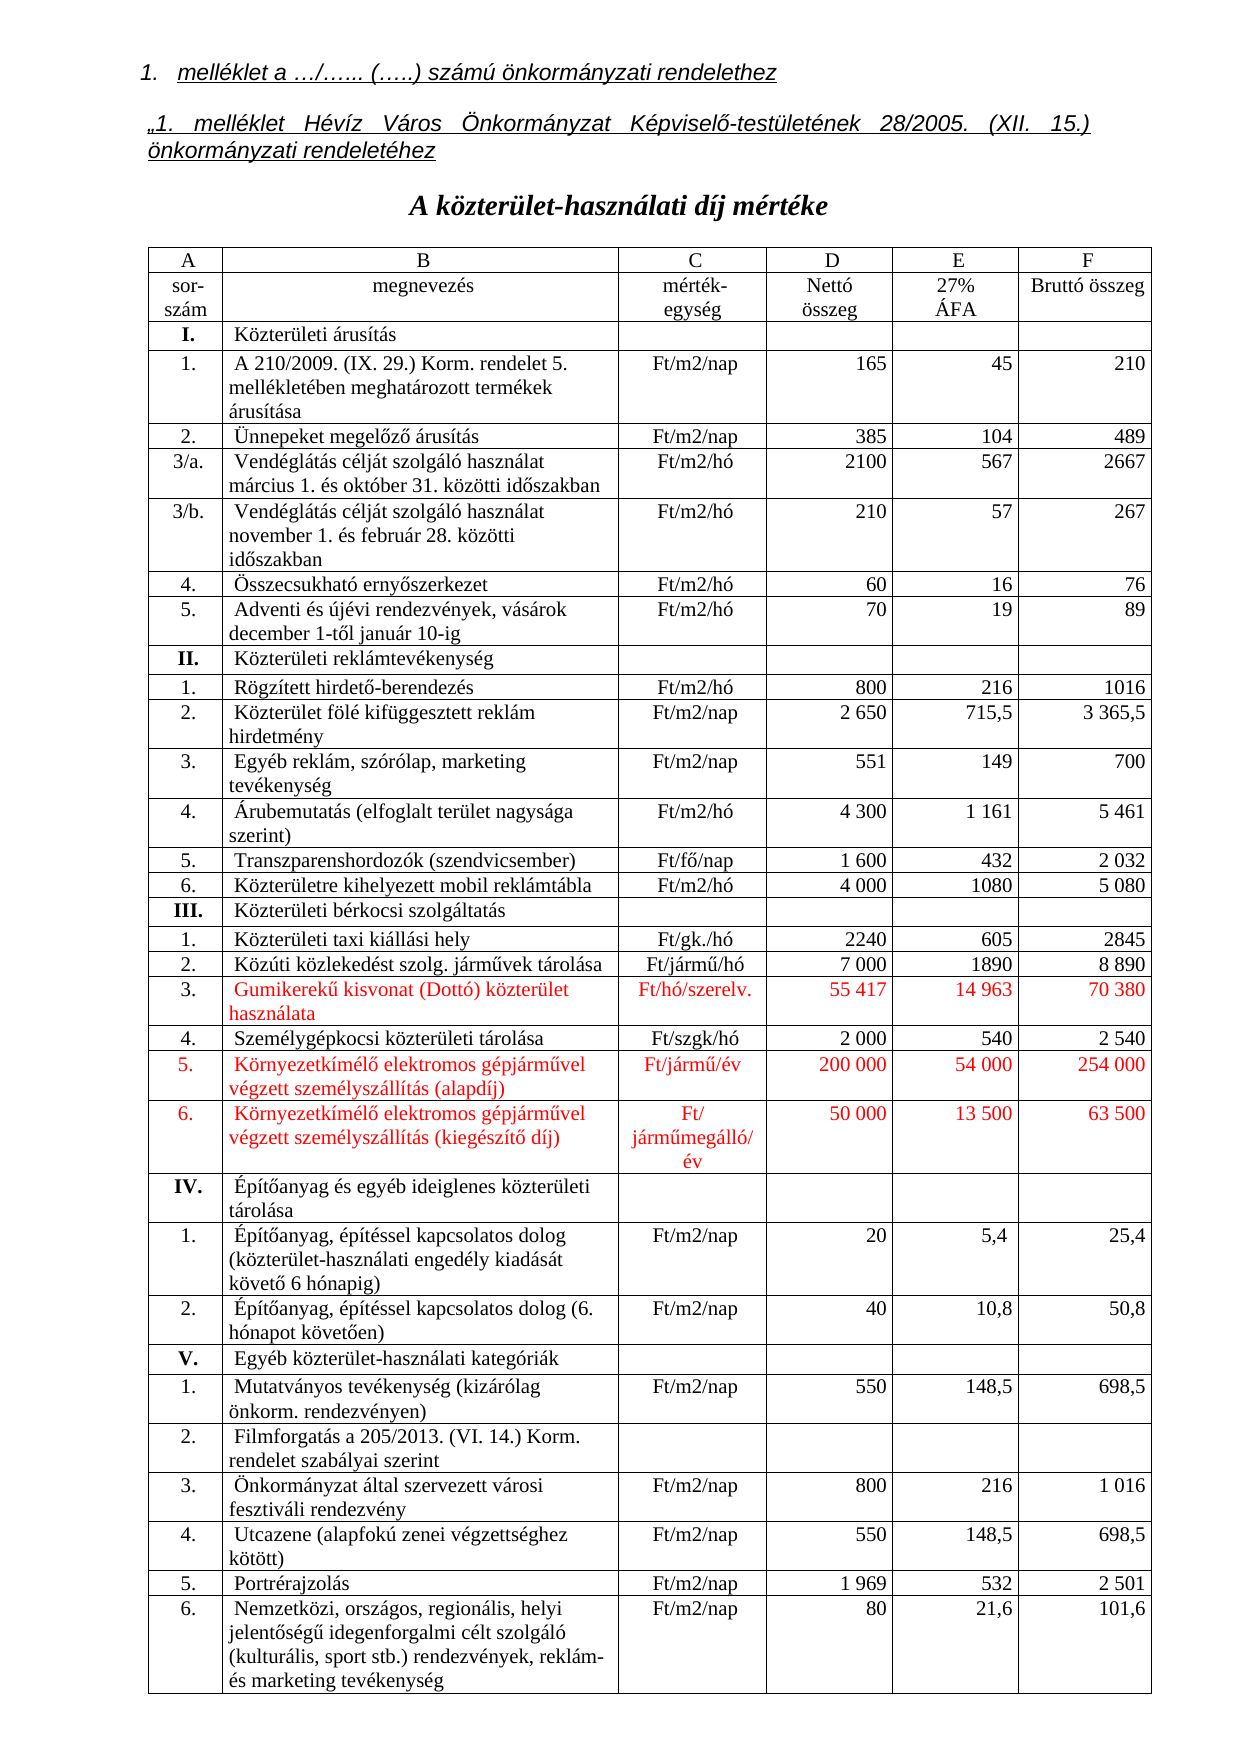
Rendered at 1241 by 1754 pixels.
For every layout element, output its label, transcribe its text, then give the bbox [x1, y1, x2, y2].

table_cell 550 [767, 1375, 892, 1423]
table_cell [893, 1424, 1018, 1472]
table_cell 27% ÁFA [893, 273, 1018, 321]
table_cell [1019, 898, 1151, 926]
table_cell 1016 [1019, 675, 1151, 699]
table_cell 216 [893, 675, 1018, 699]
table_cell 715,5 [893, 700, 1018, 748]
table_cell [1019, 1174, 1151, 1222]
table_cell 1 600 [767, 848, 892, 872]
table_cell 551 [767, 749, 892, 797]
table_cell Ft/m2/hó [619, 597, 766, 645]
table_cell [767, 898, 892, 926]
table_cell III. [149, 898, 222, 926]
table_cell Ft/m2/hó [619, 449, 766, 497]
table_cell 6. [149, 1101, 222, 1173]
table_cell 254 000 [1019, 1051, 1151, 1099]
table_cell Ft/m2/nap [619, 1596, 766, 1692]
table_cell 148,5 [893, 1522, 1018, 1570]
table_cell [893, 322, 1018, 350]
table_cell Ft/m2/nap [619, 424, 766, 448]
table_cell 20 [767, 1223, 892, 1295]
table_cell 13 500 [893, 1101, 1018, 1173]
table_cell I. [149, 322, 222, 350]
table_cell 5. [149, 1051, 222, 1099]
table_cell 45 [893, 351, 1018, 423]
table_cell sor- szám [149, 273, 222, 321]
list melléklet a …/…... (…..) számú önkormányzati rendelethez [140, 59, 1093, 85]
table_cell 5,4 [893, 1223, 1018, 1295]
table_cell 1080 [893, 873, 1018, 897]
table_cell [1019, 1424, 1151, 1472]
table_cell [1019, 1345, 1151, 1373]
table_cell megnevezés [223, 273, 618, 321]
table_cell 14 963 [893, 977, 1018, 1025]
table_cell 5 461 [1019, 799, 1151, 847]
table_cell 2 000 [767, 1026, 892, 1050]
table_cell Ft/jármű/év [619, 1051, 766, 1099]
table_cell 1 161 [893, 799, 1018, 847]
table_cell [1019, 646, 1151, 674]
table_cell Utcazene (alapfokú zenei végzettséghez kötött) [223, 1522, 618, 1570]
table_cell 60 [767, 572, 892, 596]
table_cell [767, 1174, 892, 1222]
table_cell 149 [893, 749, 1018, 797]
table_cell 2. [149, 700, 222, 748]
table_cell 2. [149, 1296, 222, 1344]
table_cell [767, 322, 892, 350]
table_cell 4. [149, 799, 222, 847]
table_cell 63 500 [1019, 1101, 1151, 1173]
table_cell 567 [893, 449, 1018, 497]
table_cell 267 [1019, 499, 1151, 571]
table_cell Közterületre kihelyezett mobil reklámtábla [223, 873, 618, 897]
table_cell [619, 898, 766, 926]
table_cell 532 [893, 1571, 1018, 1595]
table_cell 2 540 [1019, 1026, 1151, 1050]
table_cell 2 501 [1019, 1571, 1151, 1595]
table_cell 2845 [1019, 927, 1151, 951]
table_cell 4 300 [767, 799, 892, 847]
table_cell Ft/m2/hó [619, 873, 766, 897]
table_cell Építőanyag, építéssel kapcsolatos dolog (közterület-használati engedély kiadását követő 6 hónapig) [223, 1223, 618, 1295]
table_cell 55 417 [767, 977, 892, 1025]
table_cell 210 [767, 499, 892, 571]
table_cell 432 [893, 848, 1018, 872]
table_cell [893, 646, 1018, 674]
table_cell 3. [149, 749, 222, 797]
table_cell Árubemutatás (elfoglalt terület nagysága szerint) [223, 799, 618, 847]
table_cell Közterületi taxi kiállási hely [223, 927, 618, 951]
table_cell Ft/m2/nap [619, 351, 766, 423]
table_cell [619, 646, 766, 674]
table_cell Építőanyag és egyéb ideiglenes közterületi tárolása [223, 1174, 618, 1222]
table_cell Ft/m2/nap [619, 700, 766, 748]
table_cell Közúti közlekedést szolg. járművek tárolása [223, 952, 618, 976]
table_cell Építőanyag, építéssel kapcsolatos dolog (6. hónapot követően) [223, 1296, 618, 1344]
table_cell 10,8 [893, 1296, 1018, 1344]
table_cell 2. [149, 424, 222, 448]
table_cell 6. [149, 873, 222, 897]
table_cell 3/b. [149, 499, 222, 571]
table_cell 540 [893, 1026, 1018, 1050]
table_cell Ft/m2/nap [619, 1375, 766, 1423]
table_cell 89 [1019, 597, 1151, 645]
table_cell 101,6 [1019, 1596, 1151, 1692]
table_cell 700 [1019, 749, 1151, 797]
table_cell Ft/m2/nap [619, 1473, 766, 1521]
table_cell 40 [767, 1296, 892, 1344]
table_cell [767, 1424, 892, 1472]
table_cell Ft/m2/nap [619, 1223, 766, 1295]
table_cell Mutatványos tevékenység (kizárólag önkorm. rendezvényen) [223, 1375, 618, 1423]
table_cell 1. [149, 675, 222, 699]
table_cell [767, 1345, 892, 1373]
table_header D [767, 248, 892, 272]
table_cell 1. [149, 1223, 222, 1295]
table_cell Környezetkímélő elektromos gépjárművel végzett személyszállítás (kiegészítő díj) [223, 1101, 618, 1173]
table_cell [619, 1174, 766, 1222]
table_cell Egyéb közterület-használati kategóriák [223, 1345, 618, 1373]
table_cell [619, 322, 766, 350]
table_cell Ft/gk./hó [619, 927, 766, 951]
table_cell 3/a. [149, 449, 222, 497]
table_header B [223, 248, 618, 272]
table_cell 5. [149, 1571, 222, 1595]
table_cell Ft/hó/szerelv. [619, 977, 766, 1025]
table_cell 1890 [893, 952, 1018, 976]
table_cell Összecsukható ernyőszerkezet [223, 572, 618, 596]
table_cell Ft/m2/hó [619, 572, 766, 596]
table_cell 2. [149, 1424, 222, 1472]
table_cell Közterületi reklámtevékenység [223, 646, 618, 674]
table_cell Ft/jármű/hó [619, 952, 766, 976]
table_header F [1019, 248, 1151, 272]
table_cell Ft/fő/nap [619, 848, 766, 872]
table_cell 57 [893, 499, 1018, 571]
table_cell 1 016 [1019, 1473, 1151, 1521]
table_cell 165 [767, 351, 892, 423]
table_cell V. [149, 1345, 222, 1373]
table_cell [767, 646, 892, 674]
table_cell 1. [149, 351, 222, 423]
table_cell 698,5 [1019, 1522, 1151, 1570]
table_cell 800 [767, 1473, 892, 1521]
table_cell 2100 [767, 449, 892, 497]
table_cell [619, 1424, 766, 1472]
text „1. melléklet Hévíz Város Önkormányzat Képviselő-testületének 28/2005. (XII. 15.) önkormányzati rendeletéhez [148, 110, 1093, 163]
table_cell 200 000 [767, 1051, 892, 1099]
table_cell Adventi és újévi rendezvények, vásárok december 1-től január 10-ig [223, 597, 618, 645]
table_cell [619, 1345, 766, 1373]
table_cell 4. [149, 572, 222, 596]
table_cell Ft/m2/nap [619, 749, 766, 797]
table_cell 7 000 [767, 952, 892, 976]
table_cell Közterület fölé kifüggesztett reklám hirdetmény [223, 700, 618, 748]
table_cell Ft/m2/nap [619, 1522, 766, 1570]
table_cell Filmforgatás a 205/2013. (VI. 14.) Korm. rendelet szabályai szerint [223, 1424, 618, 1472]
table_cell 21,6 [893, 1596, 1018, 1692]
table_cell 2. [149, 952, 222, 976]
table_cell 70 380 [1019, 977, 1151, 1025]
table_cell 3. [149, 977, 222, 1025]
table_cell [1019, 322, 1151, 350]
table_header E [893, 248, 1018, 272]
table_cell 5. [149, 597, 222, 645]
table_cell 148,5 [893, 1375, 1018, 1423]
table_cell 3. [149, 1473, 222, 1521]
table_cell Rögzített hirdető-berendezés [223, 675, 618, 699]
table_cell 3 365,5 [1019, 700, 1151, 748]
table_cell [223, 1596, 618, 1692]
table_cell 76 [1019, 572, 1151, 596]
table_cell 80 [767, 1596, 892, 1692]
table_cell 385 [767, 424, 892, 448]
table_cell 6. [149, 1596, 222, 1692]
table_cell 54 000 [893, 1051, 1018, 1099]
table_cell 1. [149, 1375, 222, 1423]
table_cell Nettó összeg [767, 273, 892, 321]
table_cell 5 080 [1019, 873, 1151, 897]
table_cell Ft/járműmegálló/év [619, 1101, 766, 1173]
table_cell 4. [149, 1026, 222, 1050]
table_cell Portrérajzolás [223, 1571, 618, 1595]
table_cell II. [149, 646, 222, 674]
table_cell Ünnepeket megelőző árusítás [223, 424, 618, 448]
table_cell Transzparenshordozók (szendvicsember) [223, 848, 618, 872]
table_cell Ft/m2/hó [619, 799, 766, 847]
table_cell 70 [767, 597, 892, 645]
table_cell 800 [767, 675, 892, 699]
table_cell 210 [1019, 351, 1151, 423]
table_cell Egyéb reklám, szórólap, marketing tevékenység [223, 749, 618, 797]
table_cell 104 [893, 424, 1018, 448]
table_cell Ft/szgk/hó [619, 1026, 766, 1050]
table_cell Bruttó összeg [1019, 273, 1151, 321]
table_cell 8 890 [1019, 952, 1151, 976]
table_cell Személygépkocsi közterületi tárolása [223, 1026, 618, 1050]
table_cell 1 969 [767, 1571, 892, 1595]
table_cell Közterületi bérkocsi szolgáltatás [223, 898, 618, 926]
table_cell Közterületi árusítás [223, 322, 618, 350]
table_cell Környezetkímélő elektromos gépjárművel végzett személyszállítás (alapdíj) [223, 1051, 618, 1099]
table_cell 2240 [767, 927, 892, 951]
table_cell 2667 [1019, 449, 1151, 497]
table_cell 550 [767, 1522, 892, 1570]
table_cell 50,8 [1019, 1296, 1151, 1344]
table_cell Ft/m2/nap [619, 1571, 766, 1595]
text A közterület-használati díj mértéke [148, 188, 1093, 222]
table_cell 2 650 [767, 700, 892, 748]
table_cell 605 [893, 927, 1018, 951]
table_cell [893, 1345, 1018, 1373]
table_cell Ft/m2/hó [619, 499, 766, 571]
table_cell 698,5 [1019, 1375, 1151, 1423]
table_cell 50 000 [767, 1101, 892, 1173]
table_cell 5. [149, 848, 222, 872]
table_header C [619, 248, 766, 272]
table_cell A 210/2009. (IX. 29.) Korm. rendelet 5. mellékletében meghatározott termékek árusítása [223, 351, 618, 423]
table_cell [893, 898, 1018, 926]
table_cell 216 [893, 1473, 1018, 1521]
table_cell 4 000 [767, 873, 892, 897]
table_cell Ft/m2/nap [619, 1296, 766, 1344]
table_cell 19 [893, 597, 1018, 645]
table_cell Önkormányzat által szervezett városi fesztiváli rendezvény [223, 1473, 618, 1521]
table_cell Gumikerekű kisvonat (Dottó) közterület használata [223, 977, 618, 1025]
table_cell Vendéglátás célját szolgáló használat március 1. és október 31. közötti időszakban [223, 449, 618, 497]
table_cell 25,4 [1019, 1223, 1151, 1295]
table_cell 1. [149, 927, 222, 951]
table_cell mérték- egység [619, 273, 766, 321]
table_header A [149, 248, 222, 272]
table_cell 4. [149, 1522, 222, 1570]
table_cell 2 032 [1019, 848, 1151, 872]
table_cell 489 [1019, 424, 1151, 448]
table_cell 16 [893, 572, 1018, 596]
table_cell IV. [149, 1174, 222, 1222]
table_cell Ft/m2/hó [619, 675, 766, 699]
table_cell Vendéglátás célját szolgáló használat november 1. és február 28. közötti időszakban [223, 499, 618, 571]
table_cell [893, 1174, 1018, 1222]
